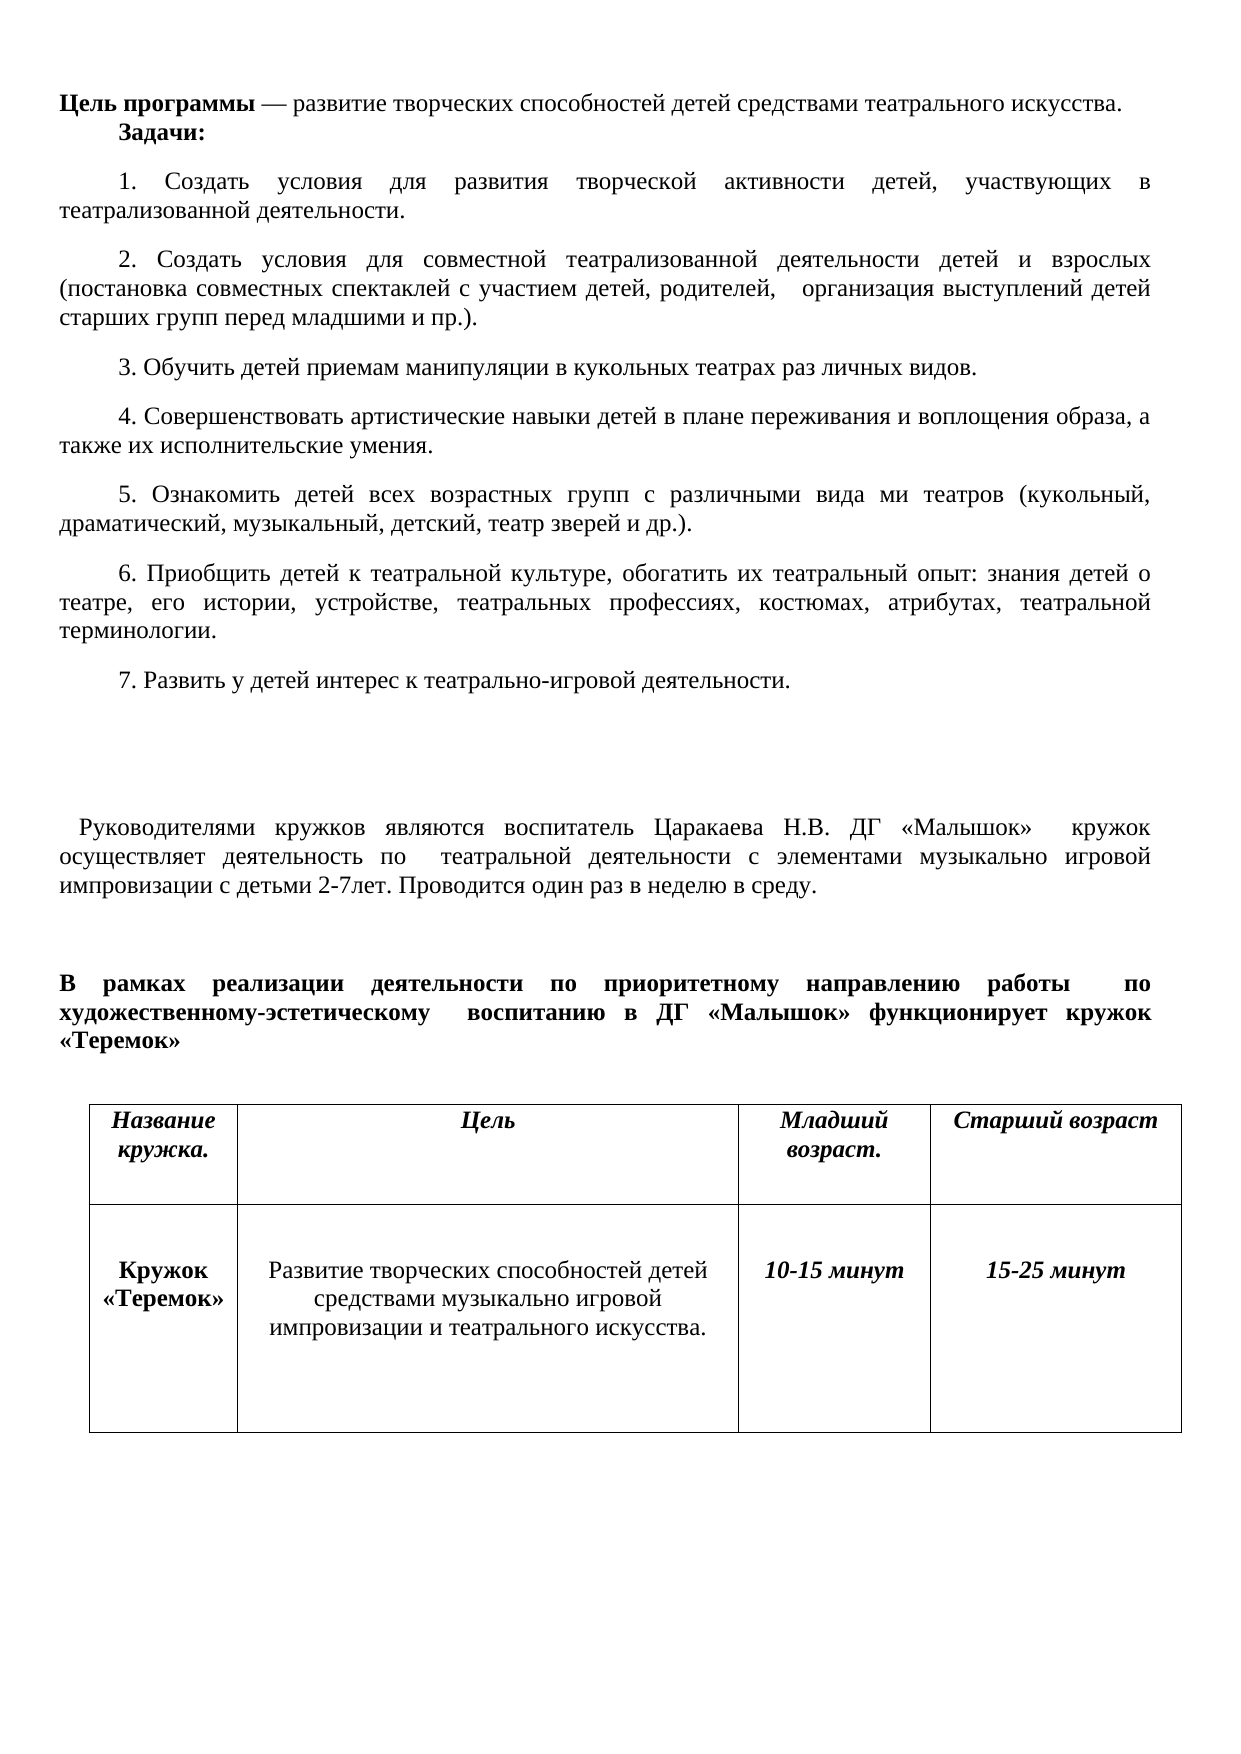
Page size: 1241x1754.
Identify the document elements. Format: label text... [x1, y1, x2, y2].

text 2. Создать условия для совместной театрализованной деятельности детей и взрослых (постановка совместных спектаклей с участием детей, родителей, организация выступлений детей старших групп перед младшими и пр.). [59, 244, 1152, 331]
table_header Младший возраст. [739, 1105, 930, 1204]
text 7. Развить у детей интерес к театрально-игровой деятельности. [59, 665, 1152, 694]
text 5. Ознакомить детей всех возрастных групп с различными вида ми театров (кукольный, драматический, музыкальный, детский, театр зверей и др.). [59, 479, 1152, 537]
text 6. Приобщить детей к театральной культуре, обогатить их театральный опыт: знания детей о театре, его истории, устройстве, театральных профессиях, костюмах, атрибутах, театральной терминологии. [59, 558, 1152, 644]
text В рамках реализации деятельности по приоритетному направлению работы по художественному-эстетическому воспитанию в ДГ «Малышок» функционирует кружок «Теремок» [59, 968, 1152, 1054]
table_cell Развитие творческих способностей детей средствами музыкально игровой импровизации и театрального искусства. [238, 1205, 738, 1432]
text 3. Обучить детей приемам манипуляции в кукольных театрах раз личных видов. [59, 352, 1152, 380]
table_cell 10-15 минут [739, 1205, 930, 1432]
text Руководителями кружков являются воспитатель Царакаева Н.В. ДГ «Малышок» кружок осуществляет деятельность по театральной деятельности с элементами музыкально игровой импровизации с детьми 2-7лет. Проводится один раз в неделю в среду. [59, 812, 1152, 898]
text 1. Создать условия для развития творческой активности детей, участвующих в театрализованной деятельности. [59, 166, 1152, 224]
list Цель программы — развитие творческих способностей детей средствами театрального искусства. [59, 88, 1152, 117]
table_header Название кружка. [90, 1105, 237, 1204]
table_cell Кружок «Теремок» [90, 1205, 237, 1432]
table_header Старший возраст [931, 1105, 1181, 1204]
text Задачи: [59, 117, 1152, 145]
table_cell 15-25 минут [931, 1205, 1181, 1432]
table_header Цель [238, 1105, 738, 1204]
text 4. Совершенствовать артистические навыки детей в плане переживания и воплощения образа, а также их исполнительские умения. [59, 401, 1152, 459]
